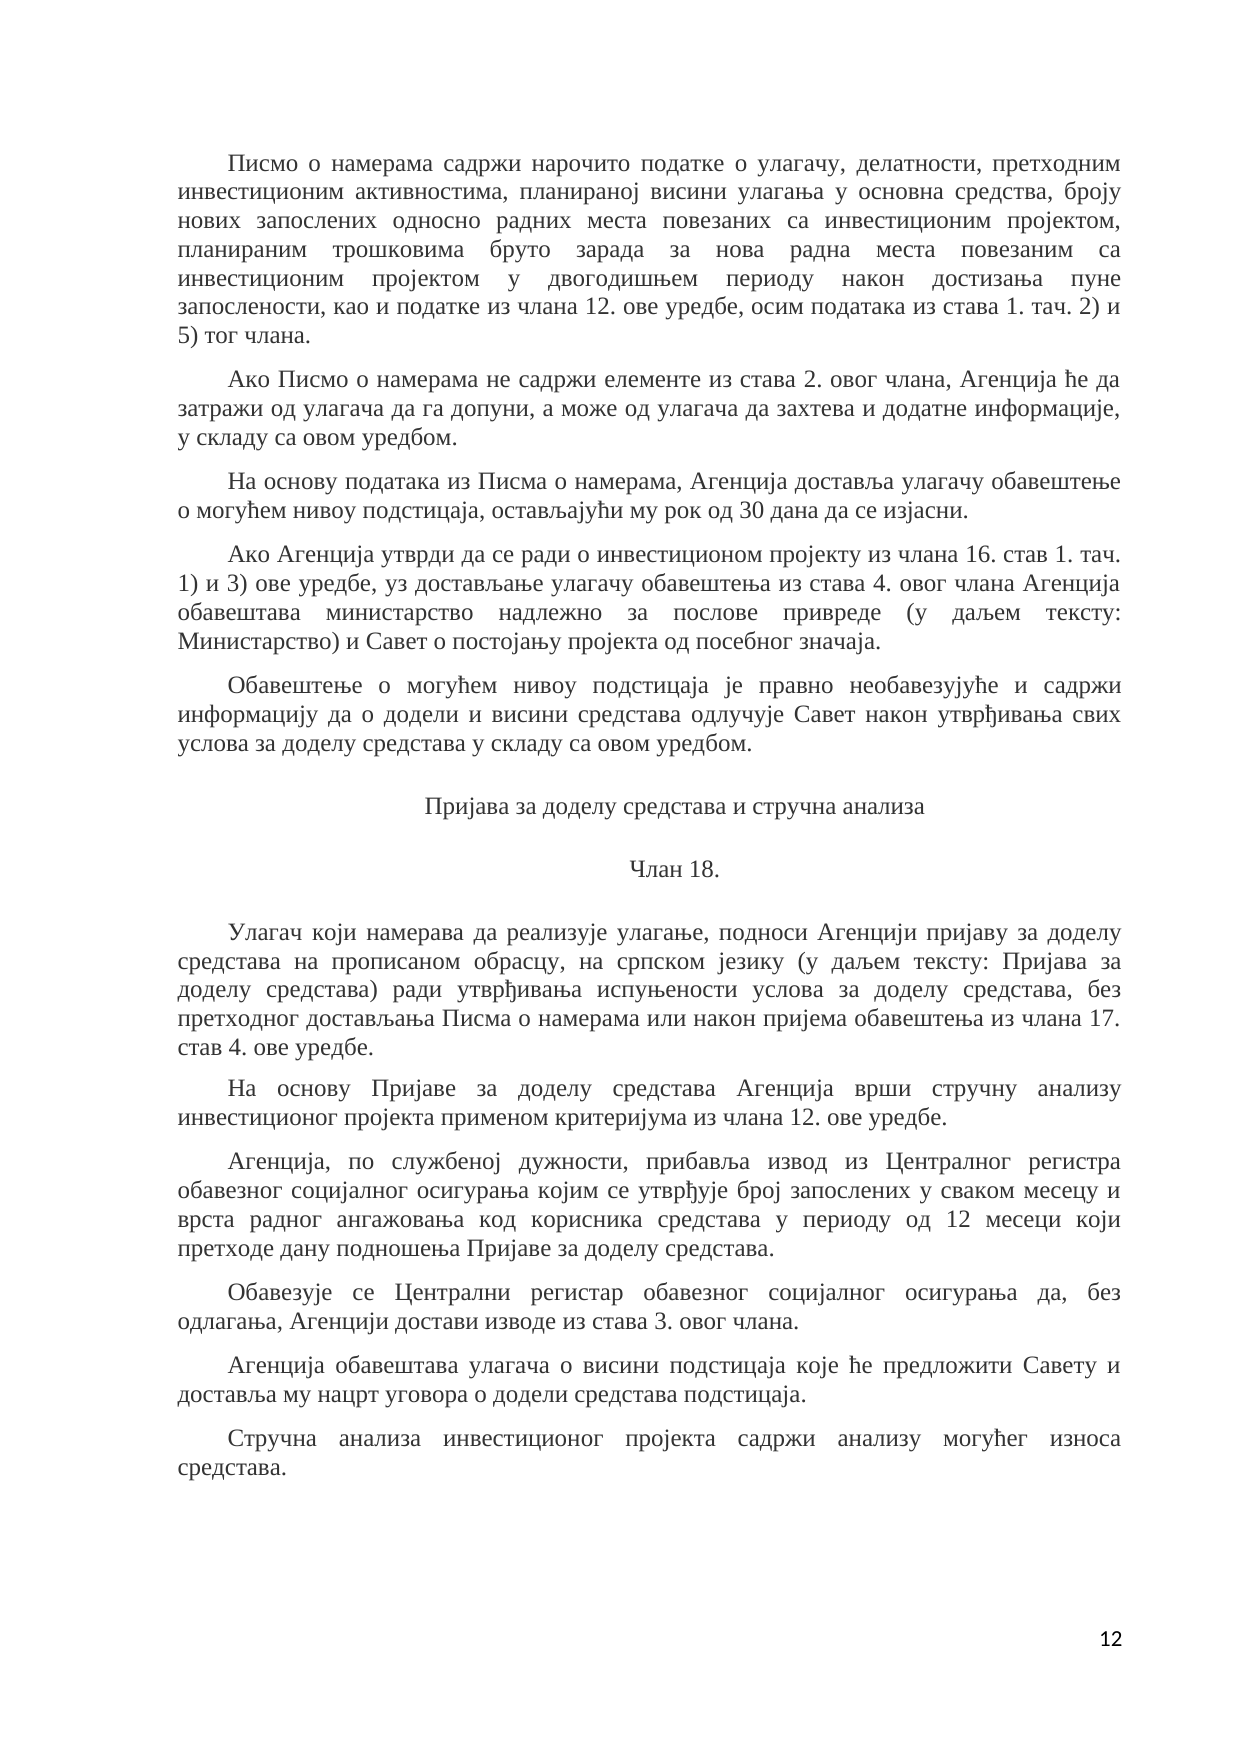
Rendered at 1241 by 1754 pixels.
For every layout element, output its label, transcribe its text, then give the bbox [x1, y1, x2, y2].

text Писмо о намерама садржи нарочито податке о улагачу, делатности, претходним инвестиционим активностима, планираној висини улагања у основна средства, броју нових запослених односно радних места повезаних са инвестиционим пројектом, планираним трошковима бруто зарада за нова радна места повезаним са инвестиционим пројектом у двогодишњем периоду након достизања пуне запослености, као и податке из члана 12. ове уредбе, осим података из става 1. тач. 2) и 5) тог члана. [177, 148, 1122, 349]
text На основу Пријаве за доделу средстава Агенција врши стручну анализу инвестиционог пројекта применом критеријума из члана 12. ове уредбе. [177, 1073, 1122, 1131]
text Обавезује се Централни регистар обавезног социјалног осигурања да, без одлагања, Агенцији достави изводе из става 3. овог члана. [177, 1277, 1122, 1334]
text Пријава за доделу средстава и стручна анализа [177, 791, 1122, 819]
text Ако Писмо о намерама не садржи елементе из става 2. овог члана, Агенција ће да затражи од улагача да га допуни, а може од улагача да захтева и додатне информације, у складу са овом уредбом. [177, 364, 1122, 451]
text Агенција, по службеној дужности, прибавља извод из Централног регистра обавезног социјалног осигурања којим се утврђује број запослених у сваком месецу и врста радног ангажовања код корисника средстава у периоду од 12 месеци који претходе дану подношења Пријаве за доделу средстава. [177, 1146, 1122, 1261]
text Агенција обавештава улагача о висини подстицаја које ће предложити Савету и доставља му нацрт уговора о додели средстава подстицаја. [177, 1350, 1122, 1408]
text На основу података из Писма о намерама, Агенција доставља улагачу обавештење о могућем нивоу подстицаја, остављајући му рок од 30 дана да се изјасни. [177, 466, 1122, 524]
text Члан 18. [177, 854, 1122, 883]
text Улагач који намерава да реализује улагање, подноси Агенцији пријаву за доделу средстава на прописаном обрасцу, на српском језику (у даљем тексту: Пријава за доделу средстава) ради утврђивања испуњености услова за доделу средстава, без претходног достављања Писма о намерама или након пријема обавештења из члана 17. став 4. ове уредбе. [177, 917, 1122, 1061]
text Ако Агенција утврди да се ради о инвестиционом пројекту из члана 16. став 1. тач. 1) и 3) ове уредбе, уз достављање улагачу обавештења из става 4. овог члана Агенција обавештава министарство надлежно за послове привреде (у даљем тексту: Министарство) и Савет о постојању пројекта од посебног значаја. [177, 539, 1122, 654]
text Обавештење о могућем нивоу подстицаја је правно необавезујуће и садржи информацију да о додели и висини средстава одлучује Савет након утврђивања свих услова за доделу средстава у складу са овом уредбом. [177, 670, 1122, 756]
text Стручна анализа инвестиционог пројекта садржи анализу могућег износа средстава. [177, 1423, 1122, 1481]
